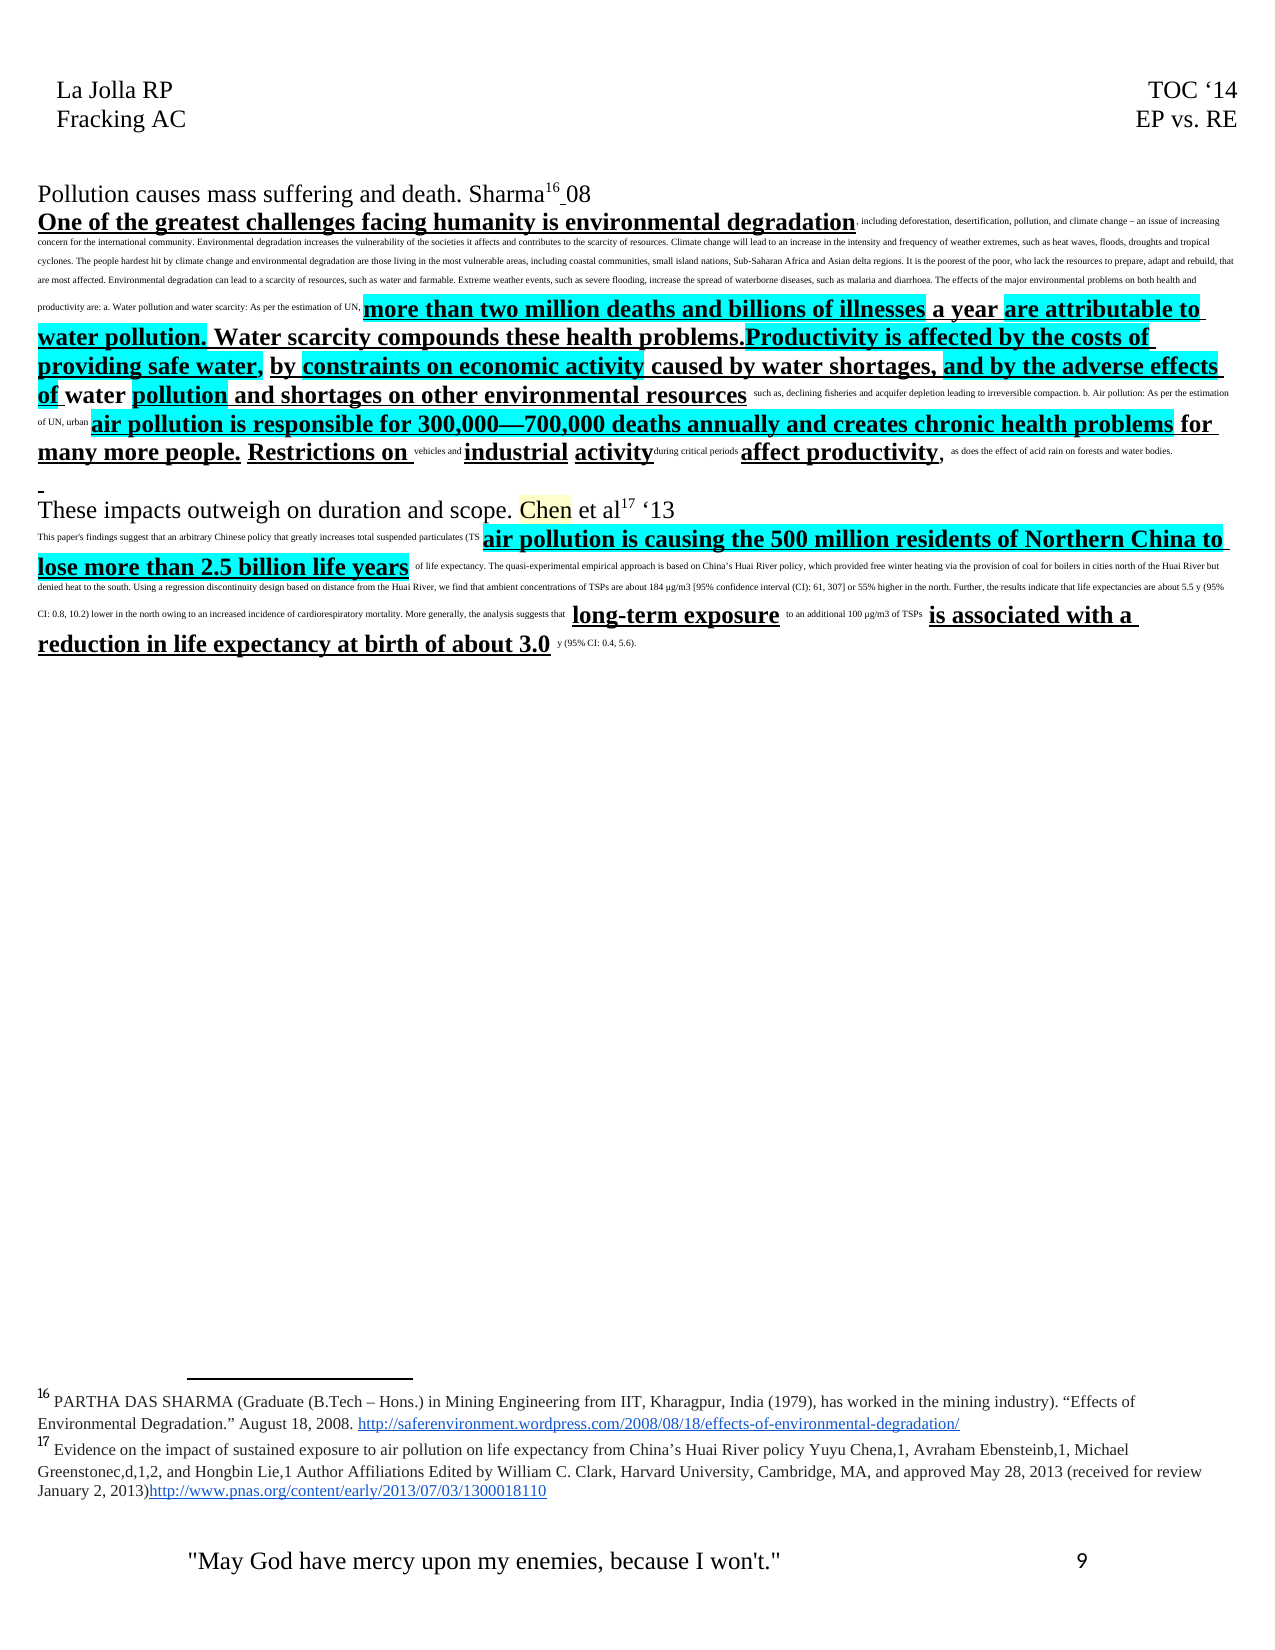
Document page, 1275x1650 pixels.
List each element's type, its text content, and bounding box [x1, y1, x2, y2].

text This paper's findings suggest that an arbitrary Chinese policy that greatly increases total suspended particulates (TS air pollution is causing the 500 million residents of Northern China to lose more than 2.5 billion life years of life expectancy. The quasi-experimental empirical approach is based on China’s Huai River policy, which provided free winter heating via the provision of coal for boilers in cities north of the Huai River but denied heat to the south. Using a regression discontinuity design based on distance from the Huai River, we find that ambient concentrations of TSPs are about 184 μg/m3 [95% confidence interval (CI): 61, 307] or 55% higher in the north. Further, the results indicate that life expectancies are about 5.5 y (95% CI: 0.8, 10.2) lower in the north owing to an increased incidence of cardiorespiratory mortality. More generally, the analysis suggests that long-term exposure to an additional 100 μg/m3 of TSPs is associated with a reduction in life expectancy at birth of about 3.0 y (95% CI: 0.4, 5.6). [37, 524, 1237, 658]
text One of the greatest challenges facing humanity is environmental degradation, including deforestation, desertification, pollution, and climate change – an issue of increasing concern for the international community. Environmental degradation increases the vulnerability of the societies it affects and contributes to the scarcity of resources. Climate change will lead to an increase in the intensity and frequency of weather extremes, such as heat waves, floods, droughts and tropical cyclones. The people hardest hit by climate change and environmental degradation are those living in the most vulnerable areas, including coastal communities, small island nations, Sub-Saharan Africa and Asian delta regions. It is the poorest of the poor, who lack the resources to prepare, adapt and rebuild, that are most affected. Environmental degradation can lead to a scarcity of resources, such as water and farmable. Extreme weather events, such as severe flooding, increase the spread of waterborne diseases, such as malaria and diarrhoea. The effects of the major environmental problems on both health and productivity are: a. Water pollution and water scarcity: As per the estimation of UN, more than two million deaths and billions of illnesses a year are attributable to water pollution. Water scarcity compounds these health problems.Productivity is affected by the costs of providing safe water, by constraints on economic activity caused by water shortages, and by the adverse effects of water pollution and shortages on other environmental resources such as, declining fisheries and acquifer depletion leading to irreversible compaction. b. Air pollution: As per the estimation of UN, urban air pollution is responsible for 300,000—700,000 deaths annually and creates chronic health problems for many more people. Restrictions on vehicles and industrial activityduring critical periods affect productivity, as does the effect of acid rain on forests and water bodies. [37, 207, 1237, 466]
text These impacts outweigh on duration and scope. Chen et al ‘13 [572, 495, 1237, 524]
text Pollution causes mass suffering and death. Sharma 08 [37, 179, 1237, 207]
text These impacts outweigh on duration and scope. Chen et al ‘13 [37, 495, 519, 524]
